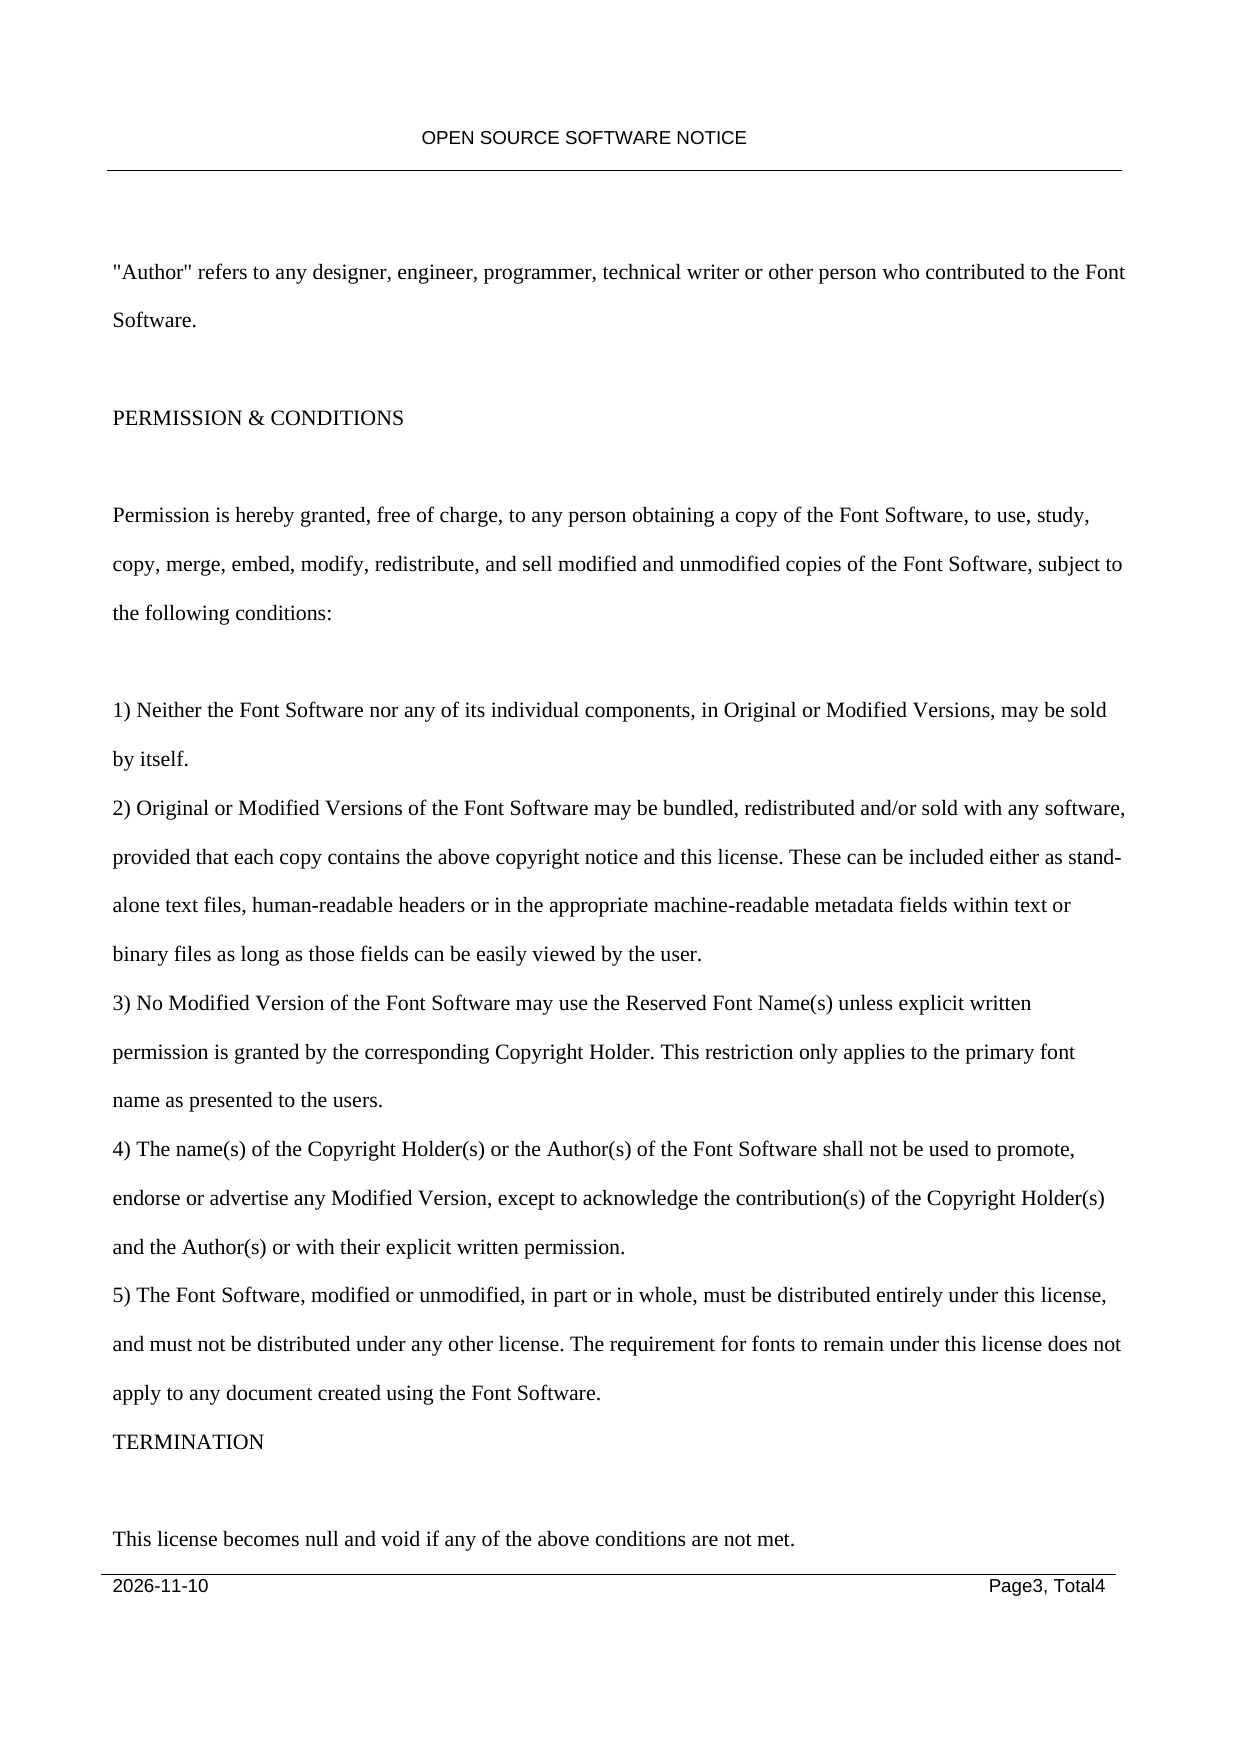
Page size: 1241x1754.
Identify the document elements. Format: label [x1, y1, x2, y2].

text [112, 206, 1128, 1555]
